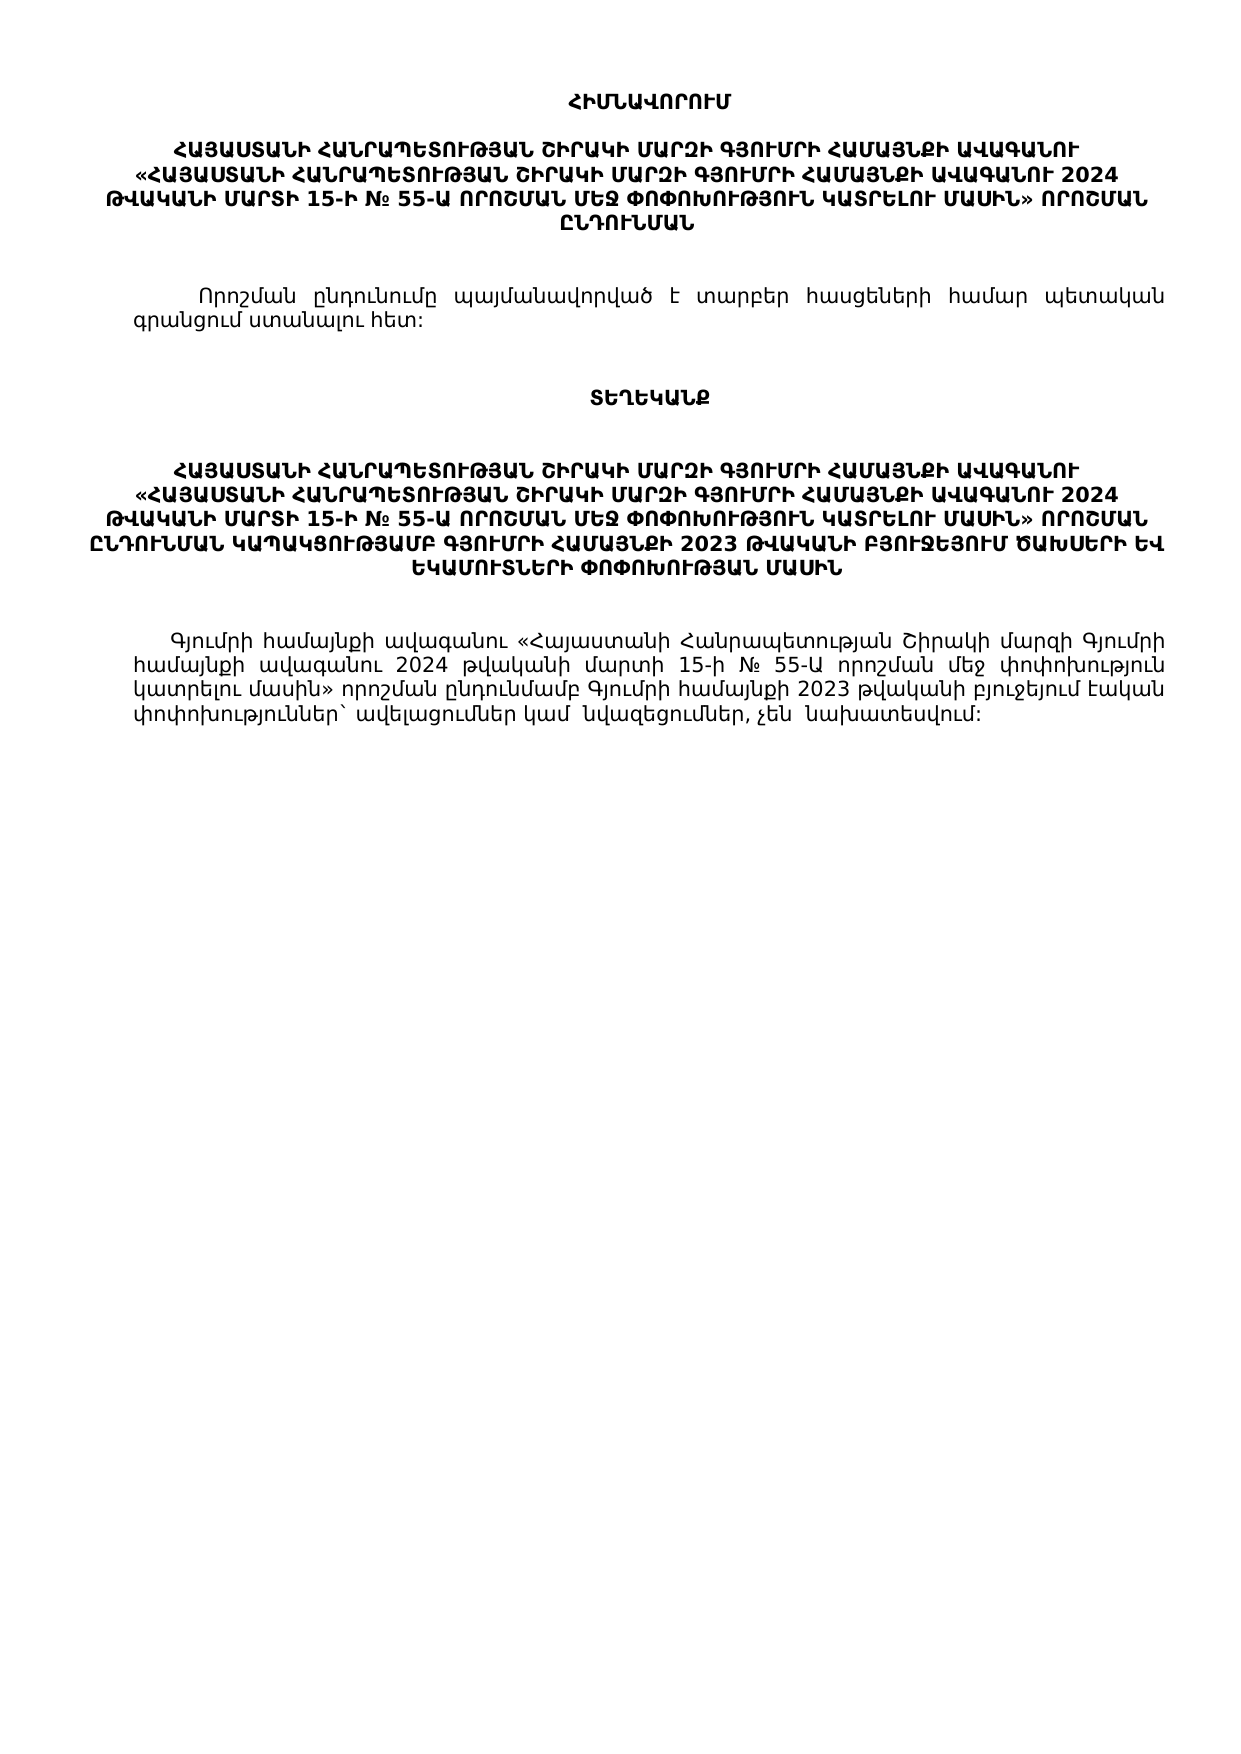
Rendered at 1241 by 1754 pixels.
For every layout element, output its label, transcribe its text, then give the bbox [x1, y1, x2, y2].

text Գյումրի համայնքի ավագանու «Հայաստանի Հանրապետության Շիրակի մարզի Գյումրի համայնքի ավագանու 2024 թվականի մարտի 15-ի № 55-Ա որոշման մեջ փոփոխություն կատրելու մասին» որոշման ընդունմամբ Գյումրի համայնքի 2023 թվականի բյուջեյում էական փոփոխություններ` ավելացումներ կամ նվազեցումներ, չեն նախատեսվում: [133, 629, 1167, 726]
text ՏԵՂԵԿԱՆՔ [133, 386, 1167, 410]
text ՀԱՅԱՍՏԱՆԻ ՀԱՆՐԱՊԵՏՈՒԹՅԱՆ ՇԻՐԱԿԻ ՄԱՐԶԻ ԳՅՈՒՄՐԻ ՀԱՄԱՅՆՔԻ ԱՎԱԳԱՆՈՒ «ՀԱՅԱՍՏԱՆԻ ՀԱՆՐԱՊԵՏՈՒԹՅԱՆ ՇԻՐԱԿԻ ՄԱՐԶԻ ԳՅՈՒՄՐԻ ՀԱՄԱՅՆՔԻ ԱՎԱԳԱՆՈՒ 2024 ԹՎԱԿԱՆԻ ՄԱՐՏԻ 15-Ի № 55-Ա ՈՐՈՇՄԱՆ ՄԵՋ ՓՈՓՈԽՈՒԹՅՈՒՆ ԿԱՏՐԵԼՈՒ ՄԱՍԻՆ» ՈՐՈՇՄԱՆ ԸՆԴՈՒՆՄԱՆ ԿԱՊԱԿՑՈՒԹՅԱՄԲ ԳՅՈՒՄՐԻ ՀԱՄԱՅՆՔԻ 2023 ԹՎԱԿԱՆԻ ԲՅՈՒՋԵՅՈՒՄ ԾԱԽՍԵՐԻ ԵՎ ԵԿԱՄՈՒՏՆԵՐԻ ՓՈՓՈԽՈՒԹՅԱՆ ՄԱՍԻՆ [88, 459, 1165, 580]
text Որոշման ընդունումը պայմանավորված է տարբեր հասցեների համար պետական գրանցում ստանալու հետ: [133, 284, 1167, 333]
text ՀԻՄՆԱՎՈՐՈՒՄ [133, 90, 1167, 114]
text ՀԱՅԱՍՏԱՆԻ ՀԱՆՐԱՊԵՏՈՒԹՅԱՆ ՇԻՐԱԿԻ ՄԱՐԶԻ ԳՅՈՒՄՐԻ ՀԱՄԱՅՆՔԻ ԱՎԱԳԱՆՈՒ «ՀԱՅԱՍՏԱՆԻ ՀԱՆՐԱՊԵՏՈՒԹՅԱՆ ՇԻՐԱԿԻ ՄԱՐԶԻ ԳՅՈՒՄՐԻ ՀԱՄԱՅՆՔԻ ԱՎԱԳԱՆՈՒ 2024 ԹՎԱԿԱՆԻ ՄԱՐՏԻ 15-Ի № 55-Ա ՈՐՈՇՄԱՆ ՄԵՋ ՓՈՓՈԽՈՒԹՅՈՒՆ ԿԱՏՐԵԼՈՒ ՄԱՍԻՆ» ՈՐՈՇՄԱՆ ԸՆԴՈՒՆՄԱՆ [88, 138, 1165, 236]
